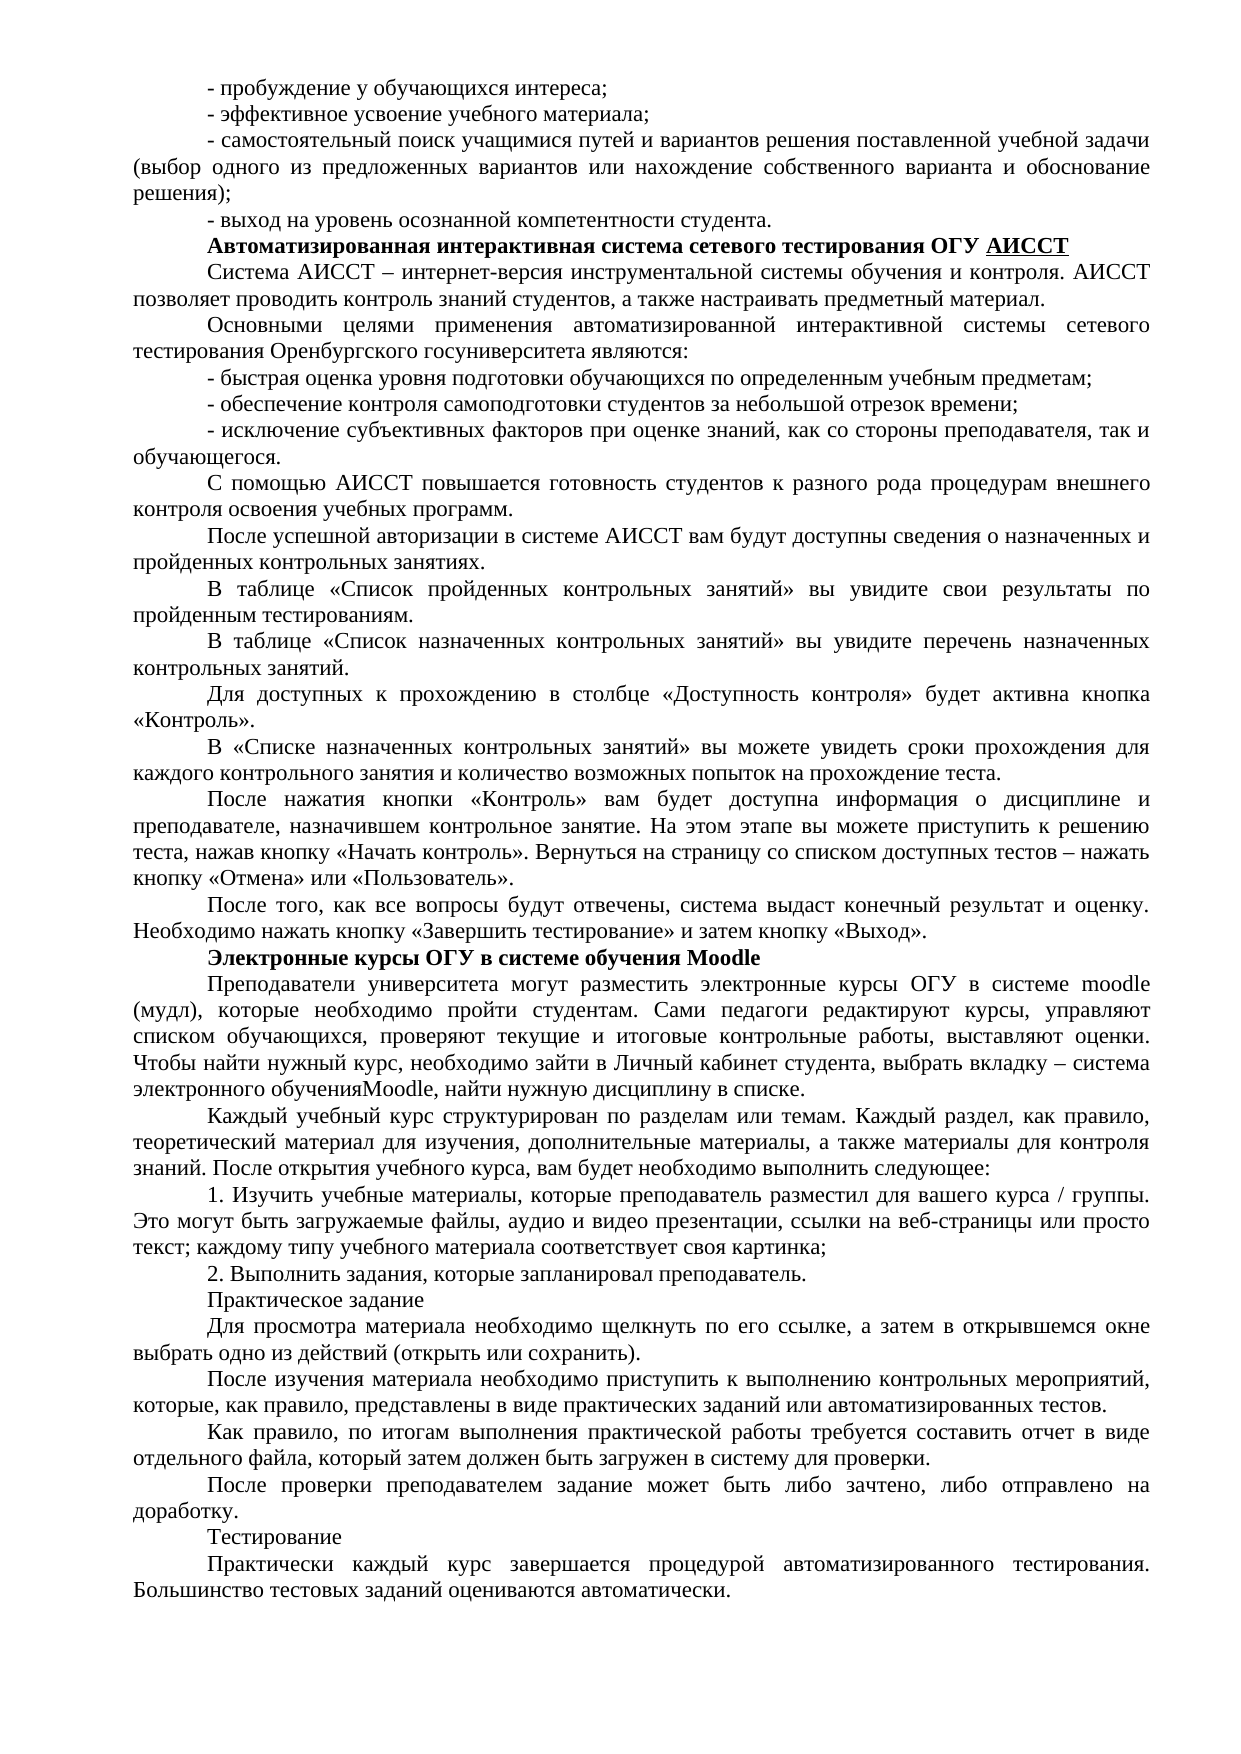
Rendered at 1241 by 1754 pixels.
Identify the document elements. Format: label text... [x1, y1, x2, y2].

text Электронные курсы ОГУ в системе обучения Moodle [133, 943, 1152, 970]
text 1. Изучить учебные материалы, которые преподаватель разместил для вашего курса / группы. Это могут быть загружаемые файлы, аудио и видео презентации, ссылки на веб-страницы или просто текст; каждому типу учебного материала соответствует своя картинка; [133, 1181, 1152, 1260]
text После того, как все вопросы будут отвечены, система выдаст конечный результат и оценку. Необходимо нажать кнопку «Завершить тестирование» и затем кнопку «Выход». [133, 891, 1152, 943]
text Практическое задание [133, 1286, 1152, 1312]
text - эффективное усвоение учебного материала; [133, 100, 1152, 127]
text Как правило, по итогам выполнения практической работы требуется составить отчет в виде отдельного файла, который затем должен быть загружен в систему для проверки. [133, 1418, 1152, 1471]
text С помощью АИССТ повышается готовность студентов к разного рода процедурам внешнего контроля освоения учебных программ. [133, 469, 1152, 522]
text - самостоятельный поиск учащимися путей и вариантов решения поставленной учебной задачи (выбор одного из предложенных вариантов или нахождение собственного варианта и обоснование решения); [133, 127, 1152, 206]
text Основными целями применения автоматизированной интерактивной системы сетевого тестирования Оренбургского госуниверситета являются: [133, 311, 1152, 364]
text - пробуждение у обучающихся интереса; [133, 74, 1152, 100]
text В «Списке назначенных контрольных занятий» вы можете увидеть сроки прохождения для каждого контрольного занятия и количество возможных попыток на прохождение теста. [133, 733, 1152, 785]
text После успешной авторизации в системе АИССТ вам будут доступны сведения о назначенных и пройденных контрольных занятиях. [133, 522, 1152, 574]
text Каждый учебный курс структурирован по разделам или темам. Каждый раздел, как правило, теоретический материал для изучения, дополнительные материалы, а также материалы для контроля знаний. После открытия учебного курса, вам будет необходимо выполнить следующее: [133, 1102, 1152, 1181]
text 2. Выполнить задания, которые запланировал преподаватель. [133, 1260, 1152, 1286]
text - быстрая оценка уровня подготовки обучающихся по определенным учебным предметам; [133, 364, 1152, 390]
text - обеспечение контроля самоподготовки студентов за небольшой отрезок времени; [133, 390, 1152, 416]
text Автоматизированная интерактивная система сетевого тестирования ОГУ АИССТ [133, 232, 1152, 258]
text - выход на уровень осознанной компетентности студента. [133, 206, 1152, 232]
text Преподаватели университета могут разместить электронные курсы ОГУ в системе moodle (мудл), которые необходимо пройти студентам. Сами педагоги редактируют курсы, управляют списком обучающихся, проверяют текущие и итоговые контрольные работы, выставляют оценки. Чтобы найти нужный курс, необходимо зайти в Личный кабинет студента, выбрать вкладку – система электронного обученияМoodle, найти нужную дисциплину в списке. [133, 970, 1152, 1102]
text Для доступных к прохождению в столбце «Доступность контроля» будет активна кнопка «Контроль». [133, 680, 1152, 733]
text После изучения материала необходимо приступить к выполнению контрольных мероприятий, которые, как правило, представлены в виде практических заданий или автоматизированных тестов. [133, 1365, 1152, 1418]
text В таблице «Список назначенных контрольных занятий» вы увидите перечень назначенных контрольных занятий. [133, 627, 1152, 680]
text Для просмотра материала необходимо щелкнуть по его ссылке, а затем в открывшемся окне выбрать одно из действий (открыть или сохранить). [133, 1312, 1152, 1365]
text Практически каждый курс завершается процедурой автоматизированного тестирования. Большинство тестовых заданий оцениваются автоматически. [133, 1550, 1152, 1602]
text - исключение субъективных факторов при оценке знаний, как со стороны преподавателя, так и обучающегося. [133, 416, 1152, 469]
text Система АИССТ – интернет-версия инструментальной системы обучения и контроля. АИССТ позволяет проводить контроль знаний студентов, а также настраивать предметный материал. [133, 258, 1152, 311]
text После нажатия кнопки «Контроль» вам будет доступна информация о дисциплине и преподавателе, назначившем контрольное занятие. На этом этапе вы можете приступить к решению теста, нажав кнопку «Начать контроль». Вернуться на страницу со списком доступных тестов – нажать кнопку «Отмена» или «Пользователь». [133, 785, 1152, 891]
text В таблице «Список пройденных контрольных занятий» вы увидите свои результаты по пройденным тестированиям. [133, 574, 1152, 627]
text После проверки преподавателем задание может быть либо зачтено, либо отправлено на доработку. [133, 1471, 1152, 1523]
text Тестирование [133, 1523, 1152, 1550]
